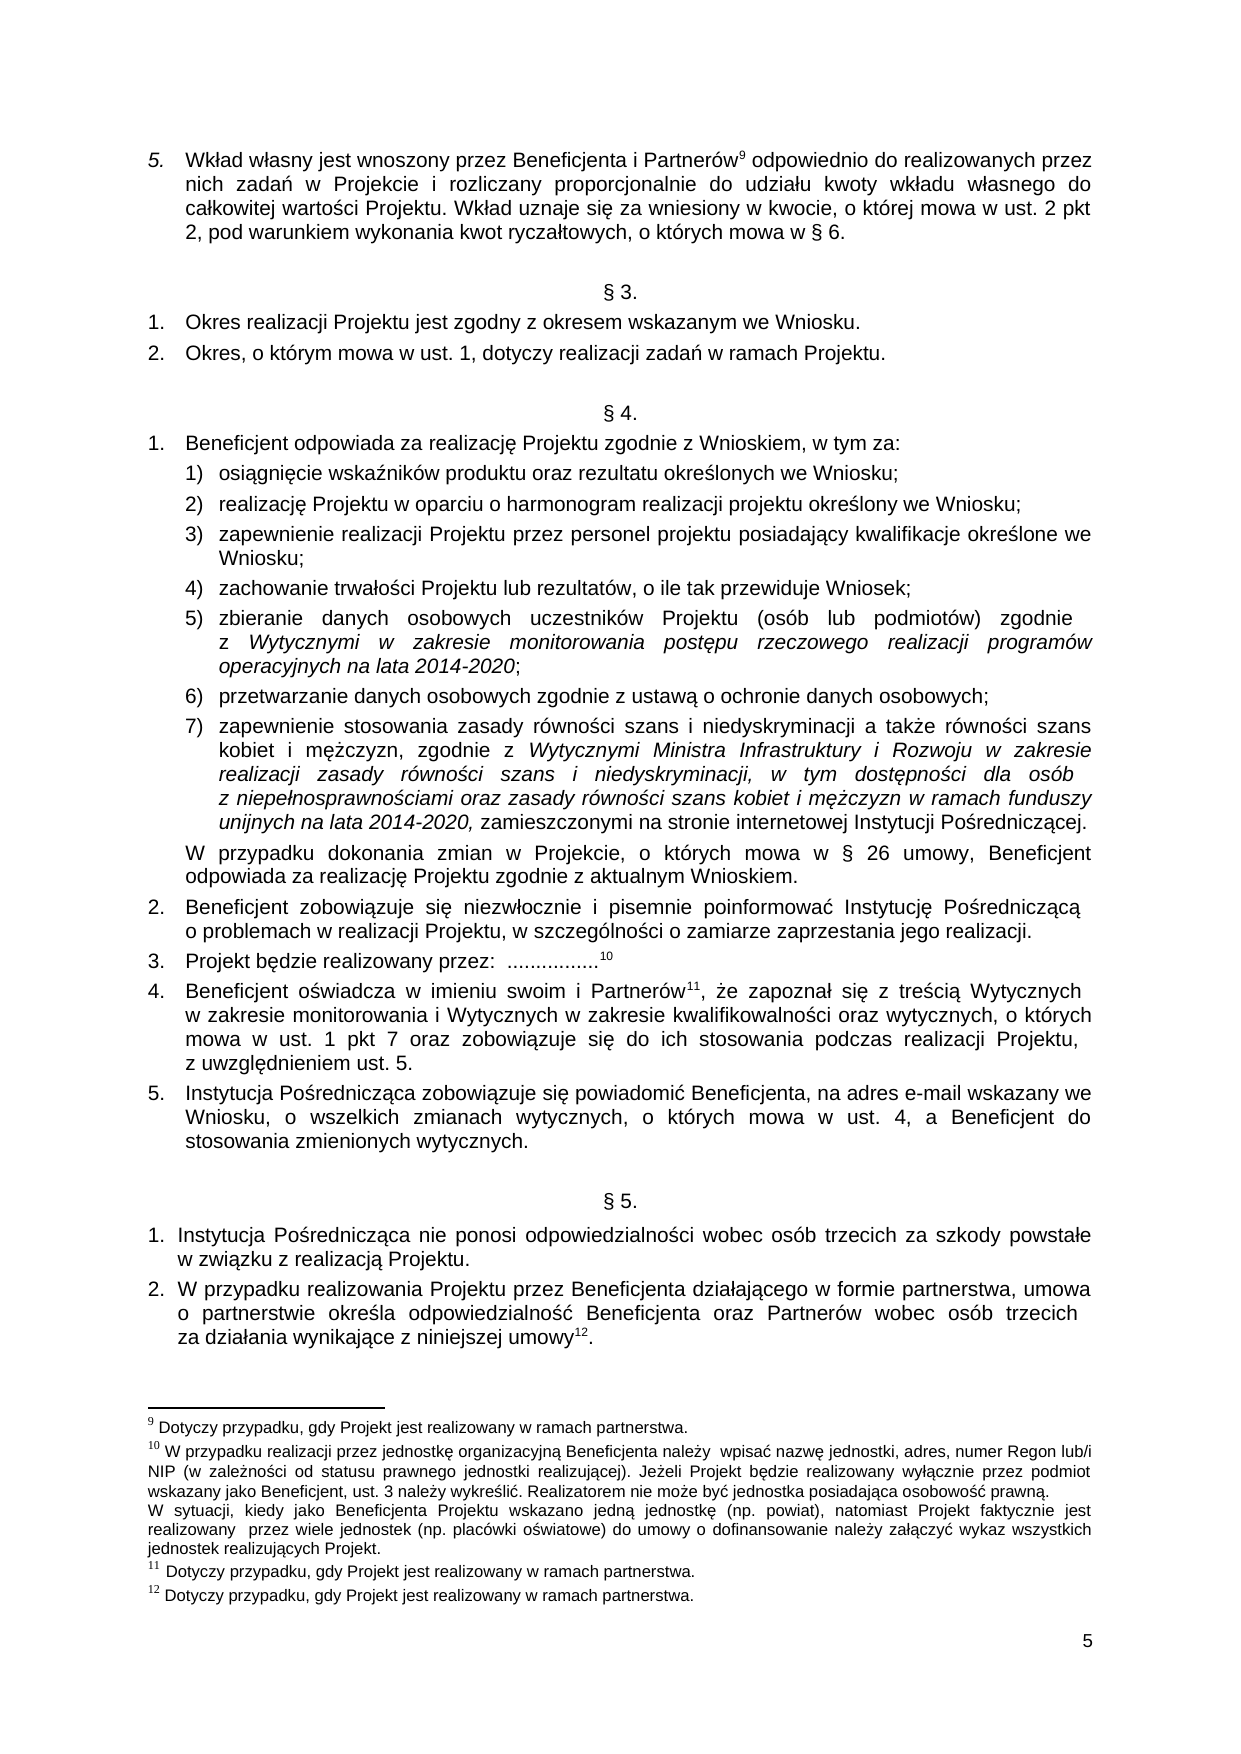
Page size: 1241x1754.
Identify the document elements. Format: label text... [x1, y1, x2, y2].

list Beneficjent oświadcza w imieniu swoim i Partnerów, że zapoznał się z treścią Wytycznych w zakresie monitorowania i Wytycznych w zakresie kwalifikowalności oraz wytycznych, o których mowa w ust. 1 pkt 7 oraz zobowiązuje się do ich stosowania podczas realizacji Projektu, z uwzględnieniem ust. 5. [148, 979, 1092, 1075]
list Beneficjent zobowiązuje się niezwłocznie i pisemnie poinformować Instytucję Pośredniczącą o problemach w realizacji Projektu, w szczególności o zamiarze zaprzestania jego realizacji. [148, 894, 1092, 942]
text § 3. [148, 280, 1092, 304]
list zapewnienie realizacji Projektu przez personel projektu posiadający kwalifikacje określone we Wniosku; [185, 522, 1092, 569]
list osiągnięcie wskaźników produktu oraz rezultatu określonych we Wniosku; [185, 461, 1092, 485]
list Okres realizacji Projektu jest zgodny z okresem wskazanym we Wniosku. [148, 310, 1092, 334]
list Okres, o którym mowa w ust. 1, dotyczy realizacji zadań w ramach Projektu. [148, 340, 1092, 364]
text § 4. [148, 401, 1092, 425]
list zachowanie trwałości Projektu lub rezultatów, o ile tak przewiduje Wniosek; [185, 576, 1092, 600]
list Instytucja Pośrednicząca nie ponosi odpowiedzialności wobec osób trzecich za szkody powstałe w związku z realizacją Projektu. [148, 1223, 1092, 1271]
list Wkład własny jest wnoszony przez Beneficjenta i Partnerów odpowiednio do realizowanych przez nich zadań w Projekcie i rozliczany proporcjonalnie do udziału kwoty wkładu własnego do całkowitej wartości Projektu. Wkład uznaje się za wniesiony w kwocie, o której mowa w ust. 2 pkt 2, pod warunkiem wykonania kwot ryczałtowych, o których mowa w § 6. [148, 148, 1092, 243]
list przetwarzanie danych osobowych zgodnie z ustawą o ochronie danych osobowych; [185, 684, 1092, 708]
list Instytucja Pośrednicząca zobowiązuje się powiadomić Beneficjenta, na adres e-mail wskazany we Wniosku, o wszelkich zmianach wytycznych, o których mowa w ust. 4, a Beneficjent do stosowania zmienionych wytycznych. [148, 1081, 1092, 1153]
text § 5. [148, 1189, 1092, 1213]
list Projekt będzie realizowany przez: ................ [148, 949, 1092, 973]
list zapewnienie stosowania zasady równości szans i niedyskryminacji a także równości szans kobiet i mężczyzn, zgodnie z Wytycznymi Ministra Infrastruktury i Rozwoju w zakresie realizacji zasady równości szans i niedyskryminacji, w tym dostępności dla osób z niepełnosprawnościami oraz zasady równości szans kobiet i mężczyzn w ramach funduszy unijnych na lata 2014-2020, zamieszczonymi na stronie internetowej Instytucji Pośredniczącej. [185, 714, 1092, 834]
list realizację Projektu w oparciu o harmonogram realizacji projektu określony we Wniosku; [185, 491, 1092, 515]
list zbieranie danych osobowych uczestników Projektu (osób lub podmiotów) zgodnie z Wytycznymi w zakresie monitorowania postępu rzeczowego realizacji programów operacyjnych na lata 2014-2020; [185, 606, 1092, 678]
text W przypadku dokonania zmian w Projekcie, o których mowa w § 26 umowy, Beneficjent odpowiada za realizację Projektu zgodnie z aktualnym Wnioskiem. [185, 840, 1092, 888]
list Beneficjent odpowiada za realizację Projektu zgodnie z Wnioskiem, w tym za: [148, 431, 1092, 455]
list W przypadku realizowania Projektu przez Beneficjenta działającego w formie partnerstwa, umowa o partnerstwie określa odpowiedzialność Beneficjenta oraz Partnerów wobec osób trzecich za działania wynikające z niniejszej umowy. [148, 1277, 1092, 1349]
